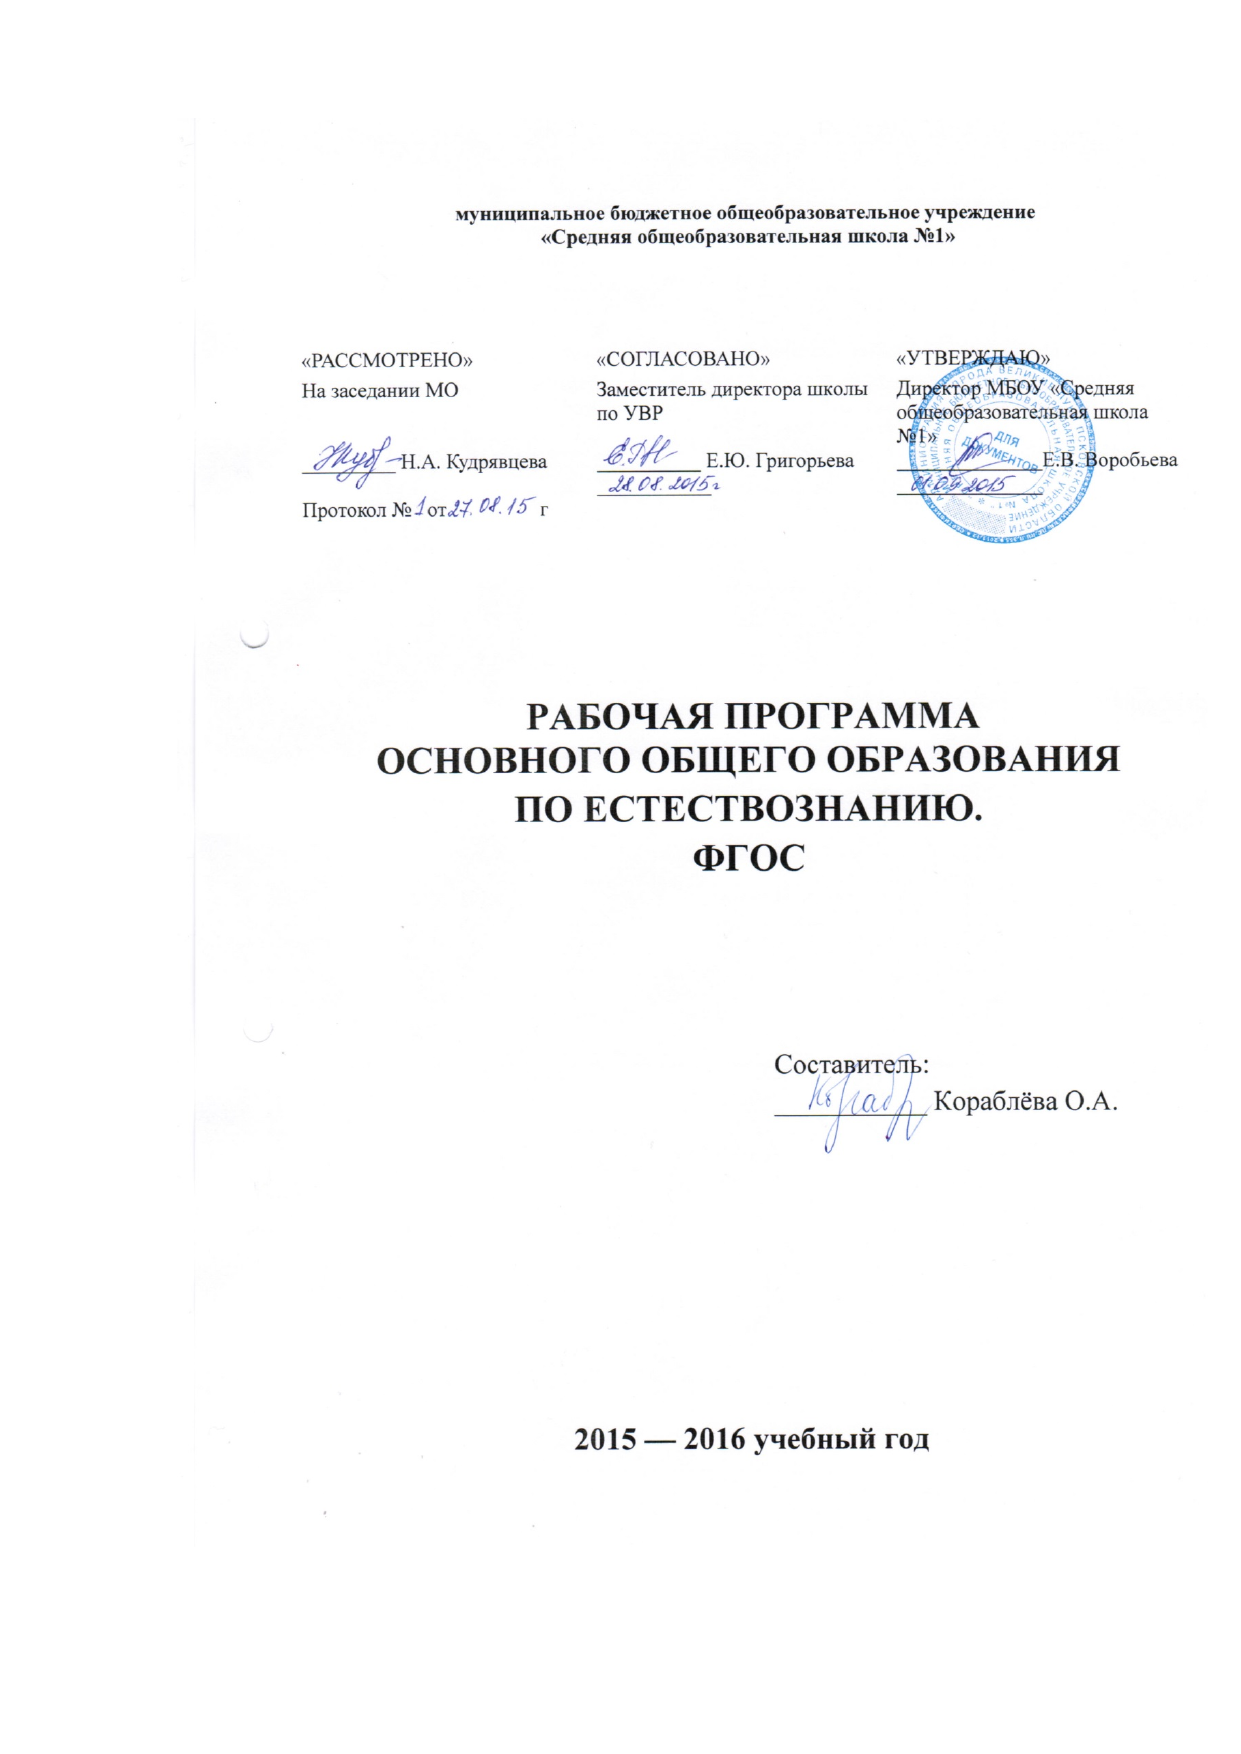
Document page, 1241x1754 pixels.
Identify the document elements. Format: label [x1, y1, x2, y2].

picture [177, 118, 1208, 1547]
